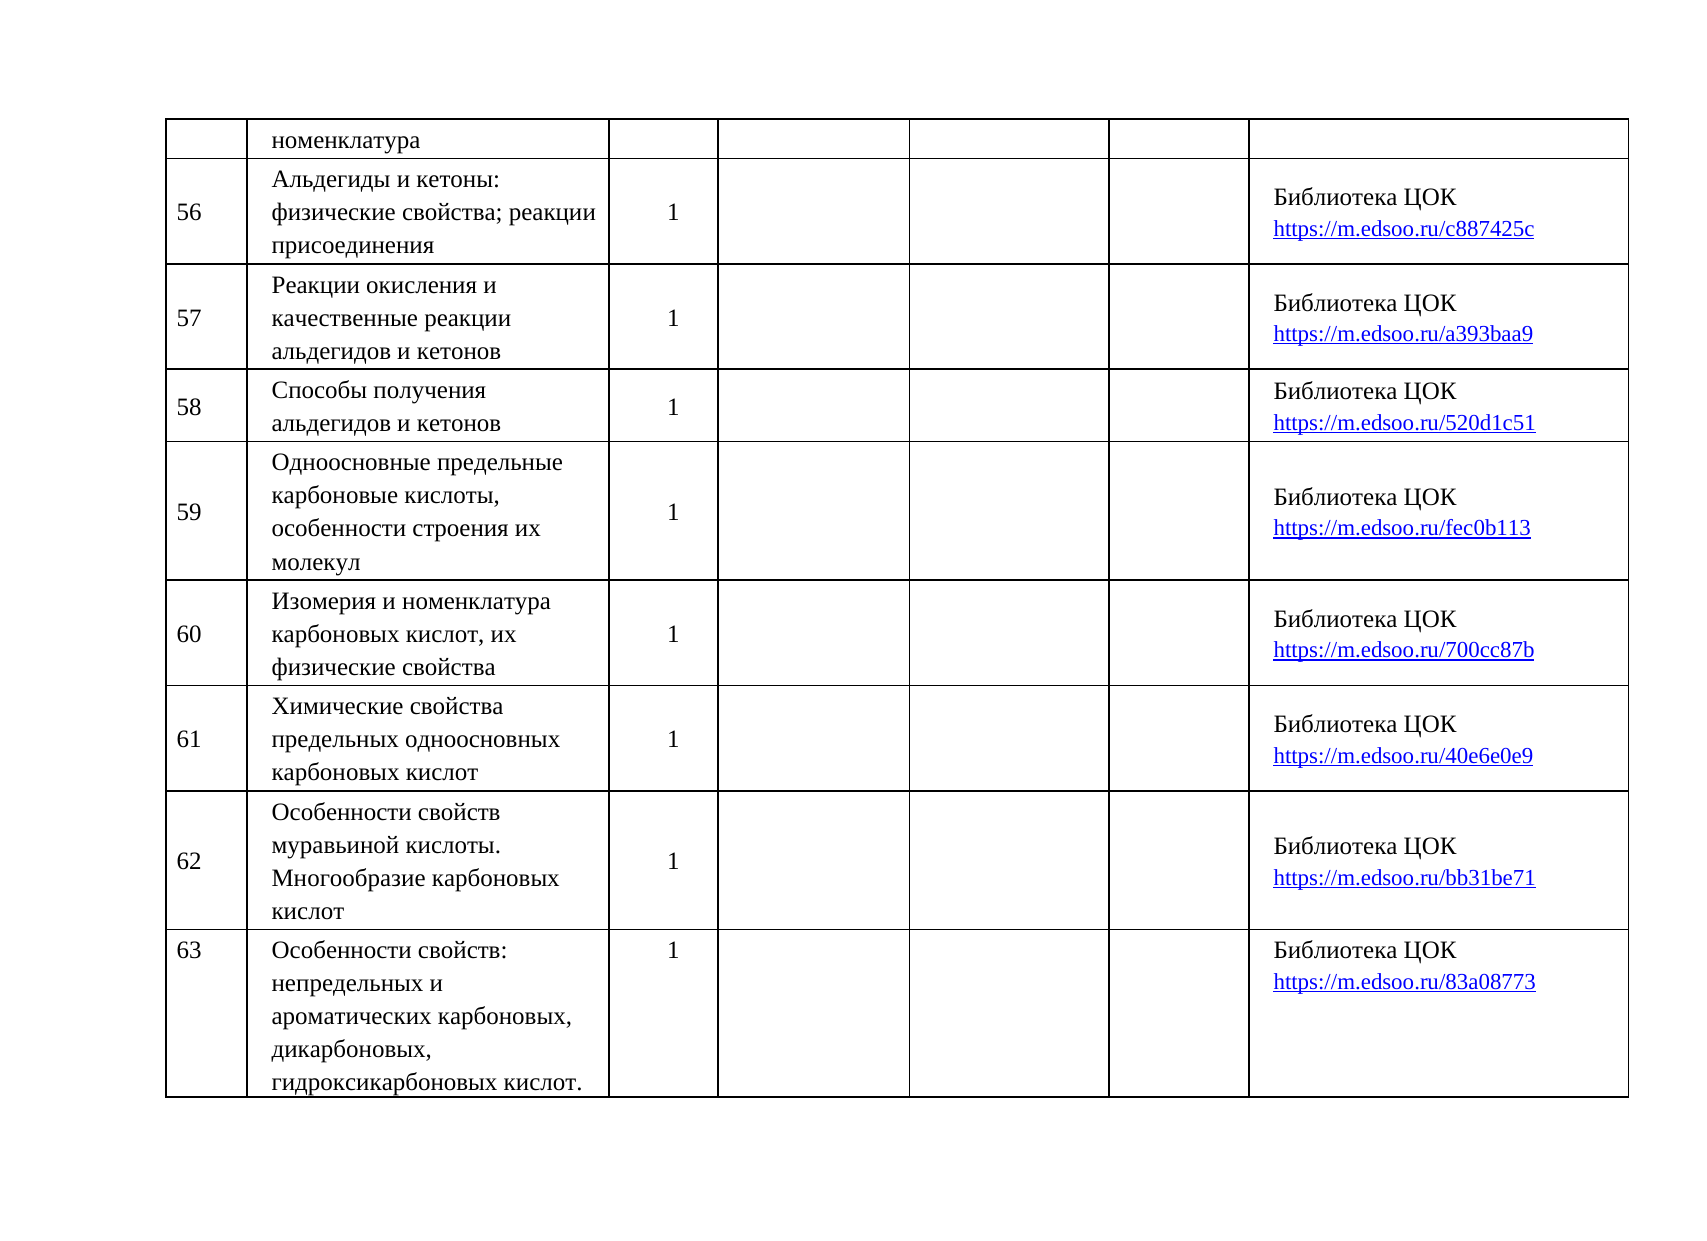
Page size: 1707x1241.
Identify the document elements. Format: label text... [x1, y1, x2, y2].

table_cell Способы получения альдегидов и кетонов [248, 370, 608, 441]
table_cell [248, 120, 608, 157]
table_cell 62 [167, 792, 246, 928]
table_cell [910, 581, 1108, 684]
table_cell 58 [167, 370, 246, 441]
table_cell [1110, 370, 1248, 441]
table_cell [910, 792, 1108, 928]
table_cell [248, 930, 608, 1096]
table_cell 59 [167, 442, 246, 579]
table_cell 56 [167, 159, 246, 263]
table_cell [719, 120, 909, 157]
table_cell [910, 442, 1108, 579]
table_cell [1110, 581, 1248, 684]
table_cell 1 [610, 686, 717, 790]
table_cell [1110, 159, 1248, 263]
table_cell 1 [610, 581, 717, 684]
table_cell Изомерия и номенклатура карбоновых кислот, их физические свойства [248, 581, 608, 684]
table_cell Химические свойства предельных одноосновных карбоновых кислот [248, 686, 608, 790]
table_cell Библиотека ЦОК https://m.edsoo.ru/bb31be71 [1250, 792, 1628, 928]
table_cell Библиотека ЦОК https://m.edsoo.ru/c887425c [1250, 159, 1628, 263]
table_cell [1250, 120, 1628, 157]
table_cell [719, 442, 909, 579]
table_cell 1 [610, 930, 717, 1096]
table_cell Особенности свойств муравьиной кислоты. Многообразие карбоновых кислот [248, 792, 608, 928]
table_cell [719, 370, 909, 441]
table_cell [910, 370, 1108, 441]
table_cell [910, 930, 1108, 1096]
table_cell 57 [167, 265, 246, 368]
table_cell Альдегиды и кетоны: физические свойства; реакции присоединения [248, 159, 608, 263]
table_cell Библиотека ЦОК https://m.edsoo.ru/700cc87b [1250, 581, 1628, 684]
table_cell Библиотека ЦОК https://m.edsoo.ru/fec0b113 [1250, 442, 1628, 579]
table_cell 1 [610, 370, 717, 441]
table_cell 55 [167, 120, 246, 157]
table_cell [1110, 120, 1248, 157]
table_cell [719, 581, 909, 684]
table_cell [719, 792, 909, 928]
table_cell [910, 686, 1108, 790]
table_cell Одноосновные предельные карбоновые кислоты, особенности строения их молекул [248, 442, 608, 579]
table_cell 1 [610, 792, 717, 928]
table_cell 60 [167, 581, 246, 684]
table_cell Библиотека ЦОК https://m.edsoo.ru/520d1c51 [1250, 370, 1628, 441]
table_cell [719, 930, 909, 1096]
table_cell 63 [167, 930, 246, 1096]
table_cell 1 [610, 159, 717, 263]
table_cell [719, 265, 909, 368]
table_cell Библиотека ЦОК https://m.edsoo.ru/a393baa9 [1250, 265, 1628, 368]
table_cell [1250, 930, 1628, 1096]
table_cell [910, 159, 1108, 263]
table_cell 1 [610, 442, 717, 579]
table_cell [1110, 686, 1248, 790]
table_cell 1 [610, 265, 717, 368]
table_cell Библиотека ЦОК https://m.edsoo.ru/40e6e0e9 [1250, 686, 1628, 790]
table_cell [910, 265, 1108, 368]
table_cell [719, 159, 909, 263]
table_cell Реакции окисления и качественные реакции альдегидов и кетонов [248, 265, 608, 368]
table_cell 1 [610, 120, 717, 157]
table_cell [910, 120, 1108, 157]
table_cell [1110, 792, 1248, 928]
table_cell [1110, 930, 1248, 1096]
table_cell [1110, 265, 1248, 368]
table_cell 61 [167, 686, 246, 790]
table_cell [1110, 442, 1248, 579]
table_cell [719, 686, 909, 790]
